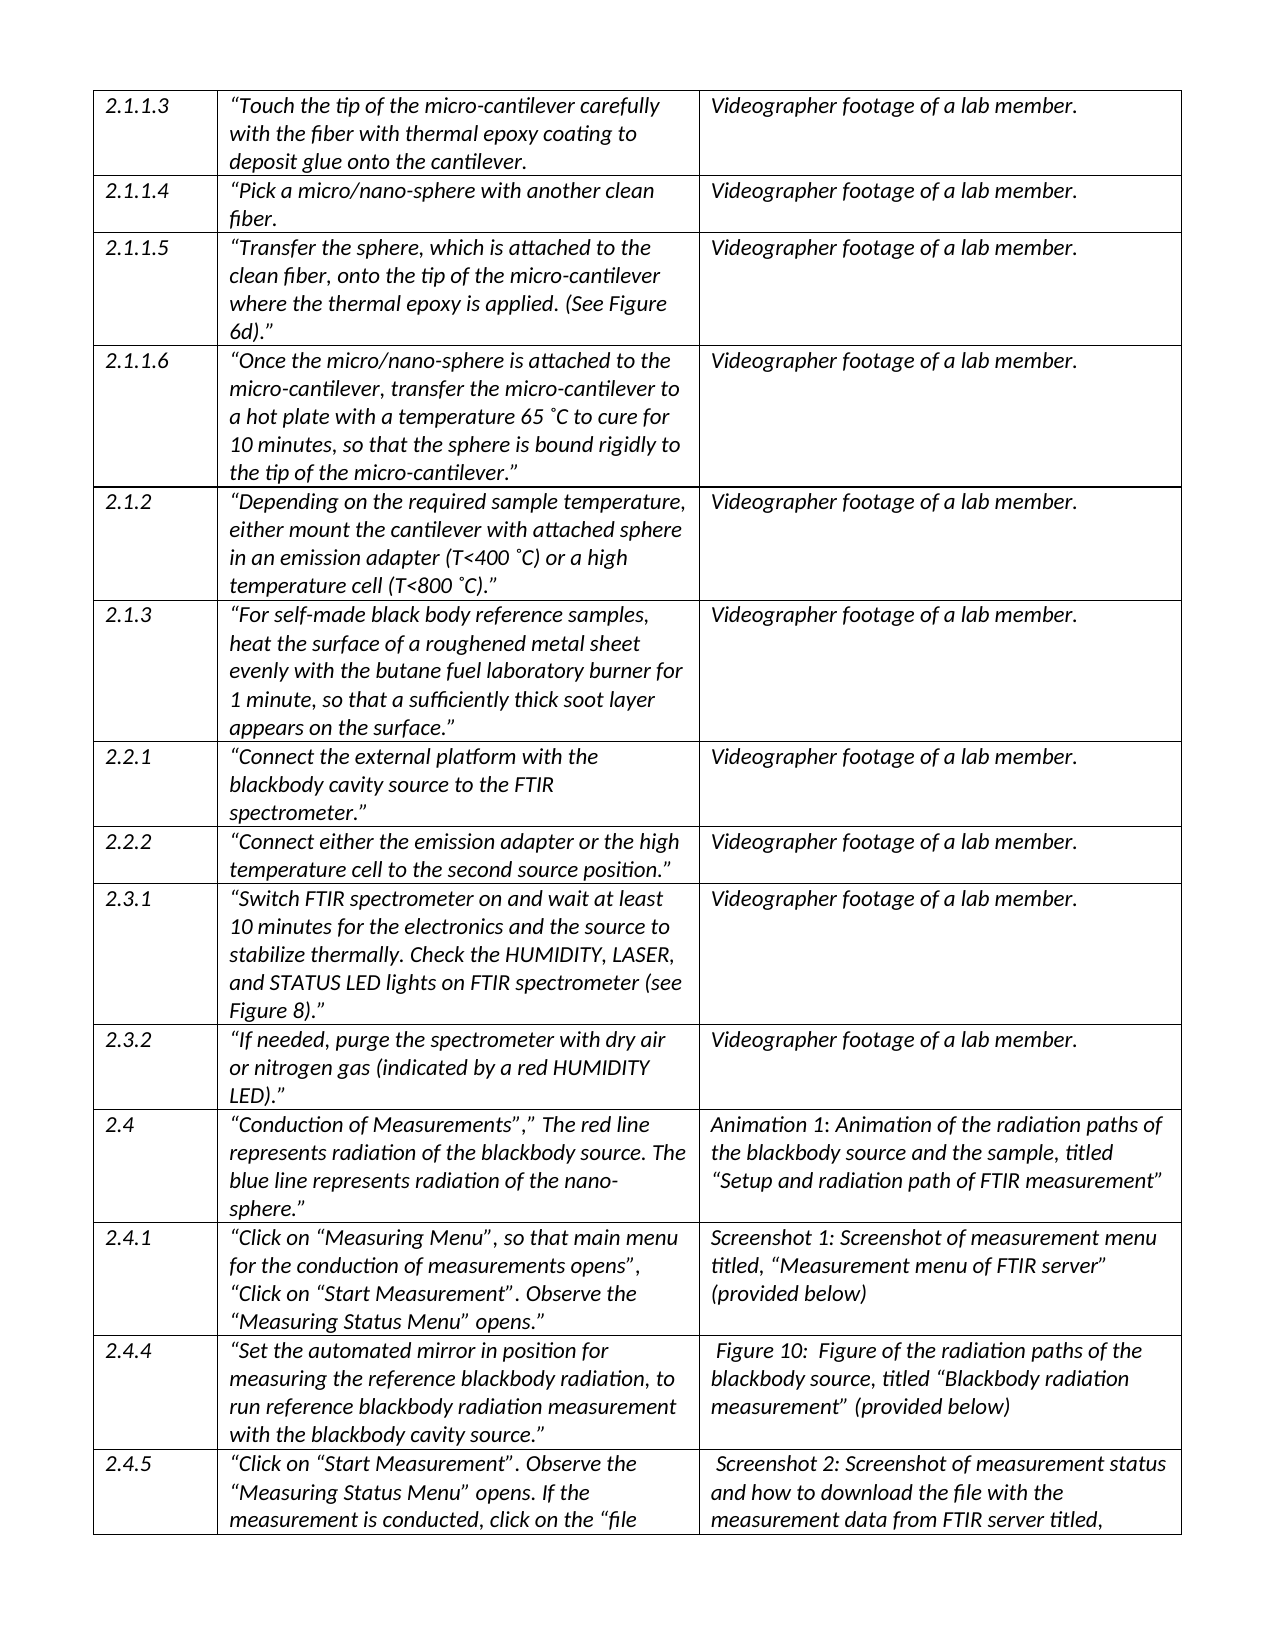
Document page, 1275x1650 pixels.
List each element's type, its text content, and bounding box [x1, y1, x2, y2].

table_cell Figure 10: Figure of the radiation paths of the blackbody source, titled “Blackbody radiation measurement” (provided below) [700, 1336, 1181, 1448]
table_cell “If needed, purge the spectrometer with dry air or nitrogen gas (indicated by a red HUMIDITY LED).” [218, 1025, 699, 1109]
table_cell 2.1.1.5 [94, 233, 217, 345]
table_cell “Connect the external platform with the blackbody cavity source to the FTIR spectrometer.” [218, 742, 699, 826]
table_cell 2.4.5 [94, 1450, 217, 1534]
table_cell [700, 91, 1181, 175]
table_cell 2.1.1.3 [94, 91, 217, 175]
table_cell “Set the automated mirror in position for measuring the reference blackbody radiation, to run reference blackbody radiation measurement with the blackbody cavity source.” [218, 1336, 699, 1448]
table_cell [700, 1450, 1181, 1534]
table_cell “Click on “Measuring Menu”, so that main menu for the conduction of measurements opens”, “Click on “Start Measurement”. Observe the “Measuring Status Menu” opens.” [218, 1223, 699, 1335]
table_cell “Touch the tip of the micro-cantilever carefully with the fiber with thermal epoxy coating to deposit glue onto the cantilever. [218, 91, 699, 175]
table_cell “Once the micro/nano-sphere is attached to the micro-cantilever, transfer the micro-cantilever to a hot plate with a temperature 65 ˚C to cure for 10 minutes, so that the sphere is bound rigidly to the tip of the micro-cantilever.” [218, 346, 699, 486]
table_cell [218, 1450, 699, 1534]
table_cell 2.4 [94, 1110, 217, 1222]
table_cell 2.4.1 [94, 1223, 217, 1335]
table_cell 2.1.1.4 [94, 176, 217, 232]
table_cell 2.3.2 [94, 1025, 217, 1109]
table_cell Animation 1: Animation of the radiation paths of the blackbody source and the sample, titled “Setup and radiation path of FTIR measurement” [700, 1110, 1181, 1222]
table_cell Videographer footage of a lab member. [700, 1025, 1181, 1109]
table_cell “Depending on the required sample temperature, either mount the cantilever with attached sphere in an emission adapter (T<400 ˚C) or a high temperature cell (T<800 ˚C).” [218, 488, 699, 599]
table_cell “Connect either the emission adapter or the high temperature cell to the second source position.” [218, 827, 699, 883]
table_cell Videographer footage of a lab member. [700, 233, 1181, 345]
table_cell Videographer footage of a lab member. [700, 884, 1181, 1024]
table_cell Videographer footage of a lab member. [700, 488, 1181, 599]
table_cell Videographer footage of a lab member. [700, 601, 1181, 741]
table_cell “Transfer the sphere, which is attached to the clean fiber, onto the tip of the micro-cantilever where the thermal epoxy is applied. (See Figure 6d).” [218, 233, 699, 345]
table_cell “Switch FTIR spectrometer on and wait at least 10 minutes for the electronics and the source to stabilize thermally. Check the HUMIDITY, LASER, and STATUS LED lights on FTIR spectrometer (see Figure 8).” [218, 884, 699, 1024]
table_cell Videographer footage of a lab member. [700, 827, 1181, 883]
table_cell “For self-made black body reference samples, heat the surface of a roughened metal sheet evenly with the butane fuel laboratory burner for 1 minute, so that a sufficiently thick soot layer appears on the surface.” [218, 601, 699, 741]
table_cell “Conduction of Measurements”,” The red line represents radiation of the blackbody source. The blue line represents radiation of the nano-sphere.” [218, 1110, 699, 1222]
table_cell Videographer footage of a lab member. [700, 176, 1181, 232]
table_cell 2.3.1 [94, 884, 217, 1024]
table_cell Screenshot 1: Screenshot of measurement menu titled, “Measurement menu of FTIR server” (provided below) [700, 1223, 1181, 1335]
table_cell “Pick a micro/nano-sphere with another clean fiber. [218, 176, 699, 232]
table_cell 2.1.2 [94, 488, 217, 599]
table_cell Videographer footage of a lab member. [700, 346, 1181, 486]
table_cell 2.4.4 [94, 1336, 217, 1448]
table_cell 2.1.3 [94, 601, 217, 741]
table_cell 2.2.1 [94, 742, 217, 826]
table_cell Videographer footage of a lab member. [700, 742, 1181, 826]
table_cell 2.2.2 [94, 827, 217, 883]
table_cell 2.1.1.6 [94, 346, 217, 486]
